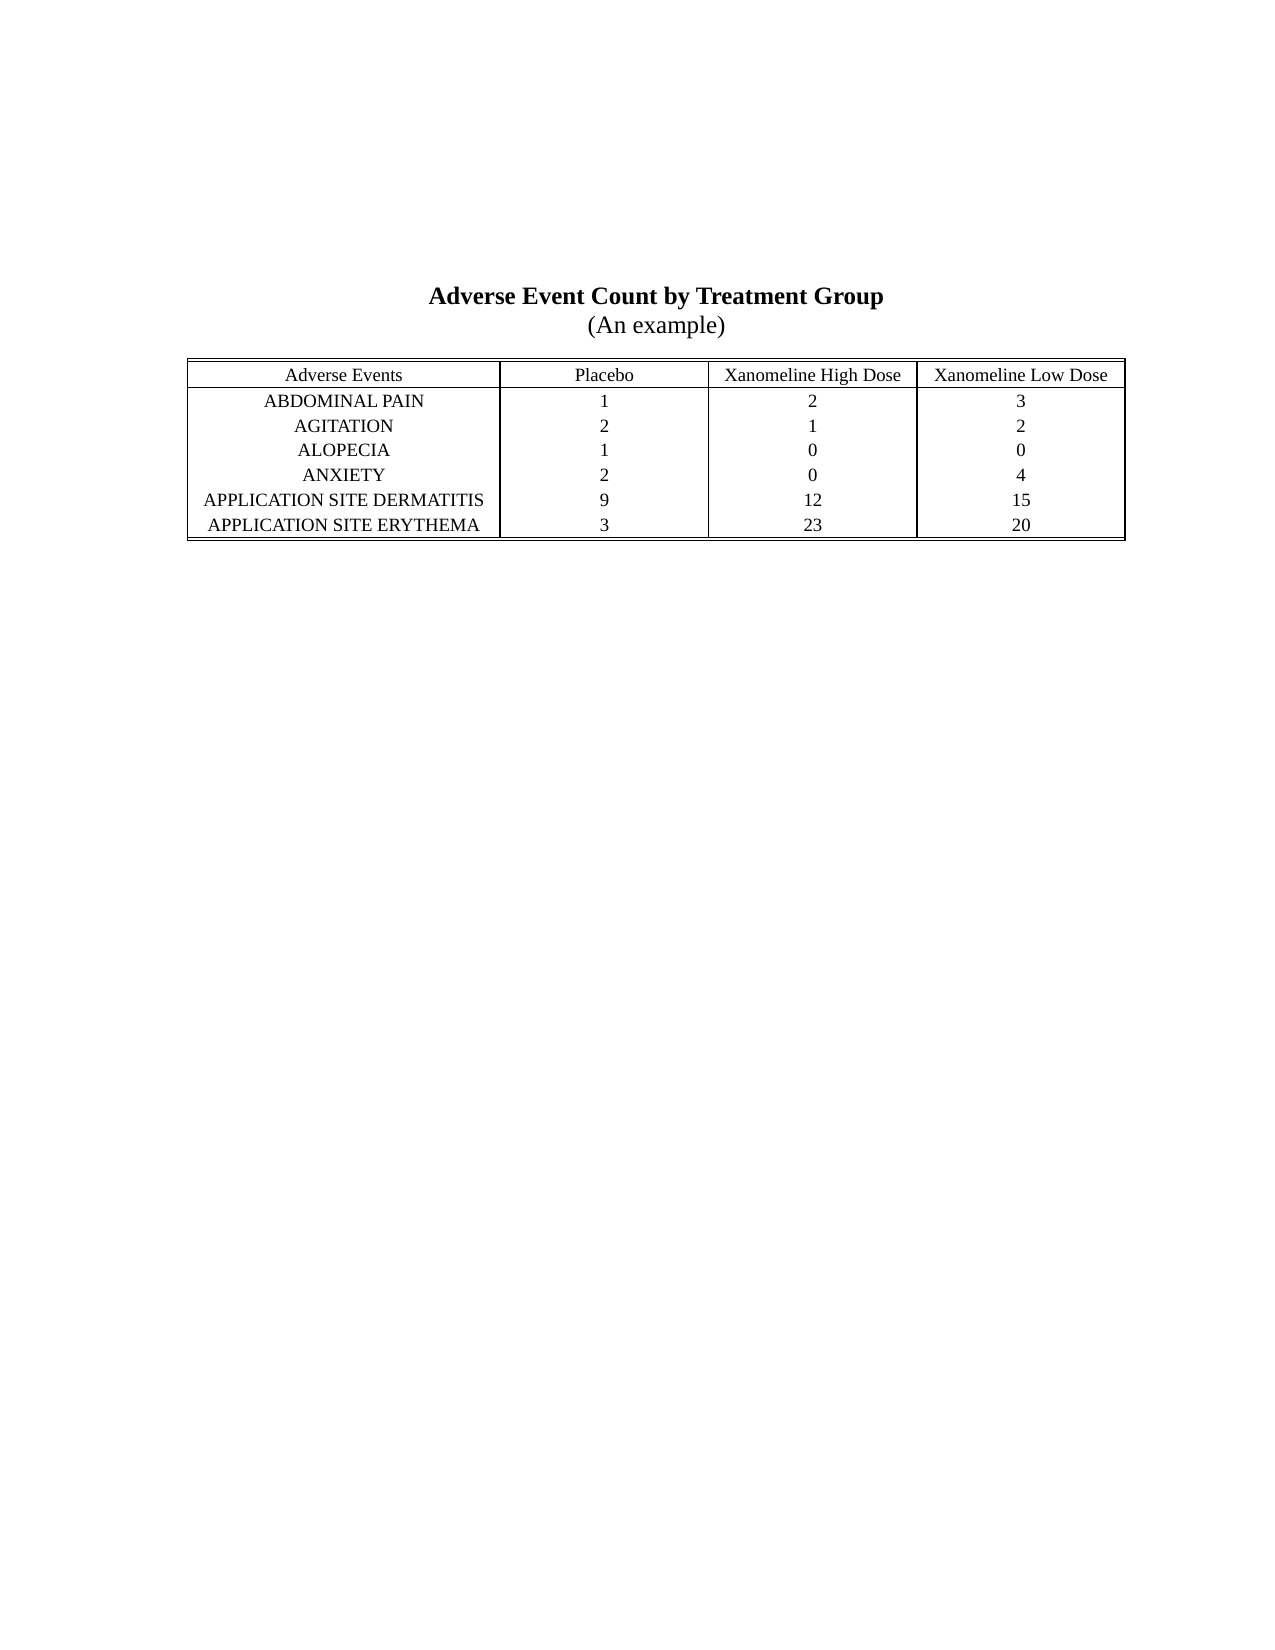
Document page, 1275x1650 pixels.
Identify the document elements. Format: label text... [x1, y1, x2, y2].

table_cell ANXIETY [188, 463, 499, 487]
table_cell 4 [918, 463, 1124, 487]
table_cell 3 [501, 512, 708, 537]
table_cell 0 [918, 438, 1124, 462]
table_cell 2 [501, 463, 708, 487]
table_cell 3 [918, 388, 1124, 413]
table_header Xanomeline High Dose [709, 362, 916, 387]
table_cell 20 [918, 512, 1124, 537]
table_cell 2 [918, 413, 1124, 438]
table_cell APPLICATION SITE ERYTHEMA [188, 512, 499, 537]
table_cell 1 [709, 413, 916, 438]
text Adverse Event Count by Treatment Group (An example) [187, 281, 1125, 339]
table_header Adverse Events [188, 362, 499, 387]
table_cell APPLICATION SITE DERMATITIS [188, 487, 499, 512]
table_cell 9 [501, 487, 708, 512]
table_cell 2 [501, 413, 708, 438]
table_cell AGITATION [188, 413, 499, 438]
table_cell 1 [501, 388, 708, 413]
table_header Xanomeline Low Dose [918, 362, 1124, 387]
table_header Placebo [501, 362, 708, 387]
table_cell 0 [709, 438, 916, 462]
table_cell 15 [918, 487, 1124, 512]
table_cell 2 [709, 388, 916, 413]
table_cell 0 [709, 463, 916, 487]
table_cell ABDOMINAL PAIN [188, 388, 499, 413]
table_cell ALOPECIA [188, 438, 499, 462]
table_cell 23 [709, 512, 916, 537]
table_cell 1 [501, 438, 708, 462]
table_cell 12 [709, 487, 916, 512]
